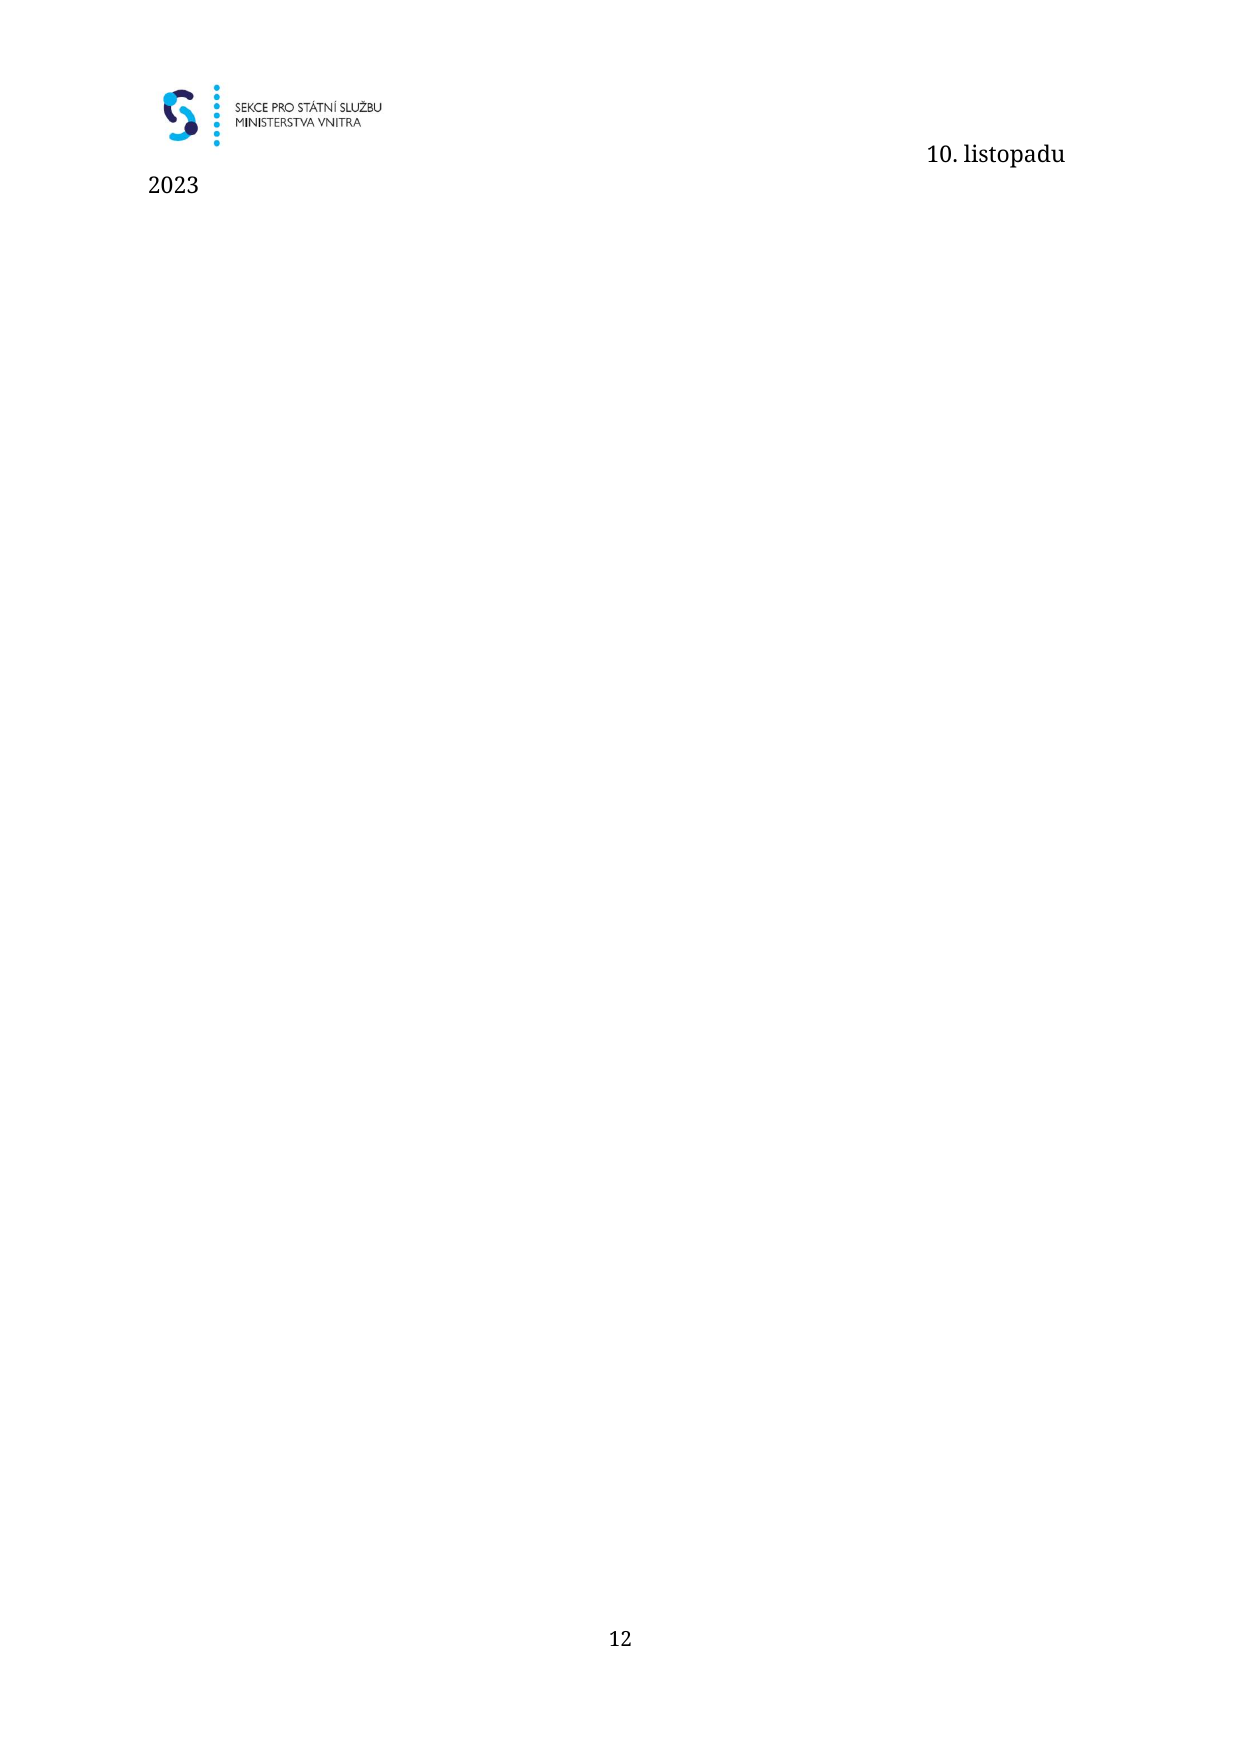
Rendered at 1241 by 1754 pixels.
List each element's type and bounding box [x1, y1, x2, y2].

picture [147, 73, 390, 163]
